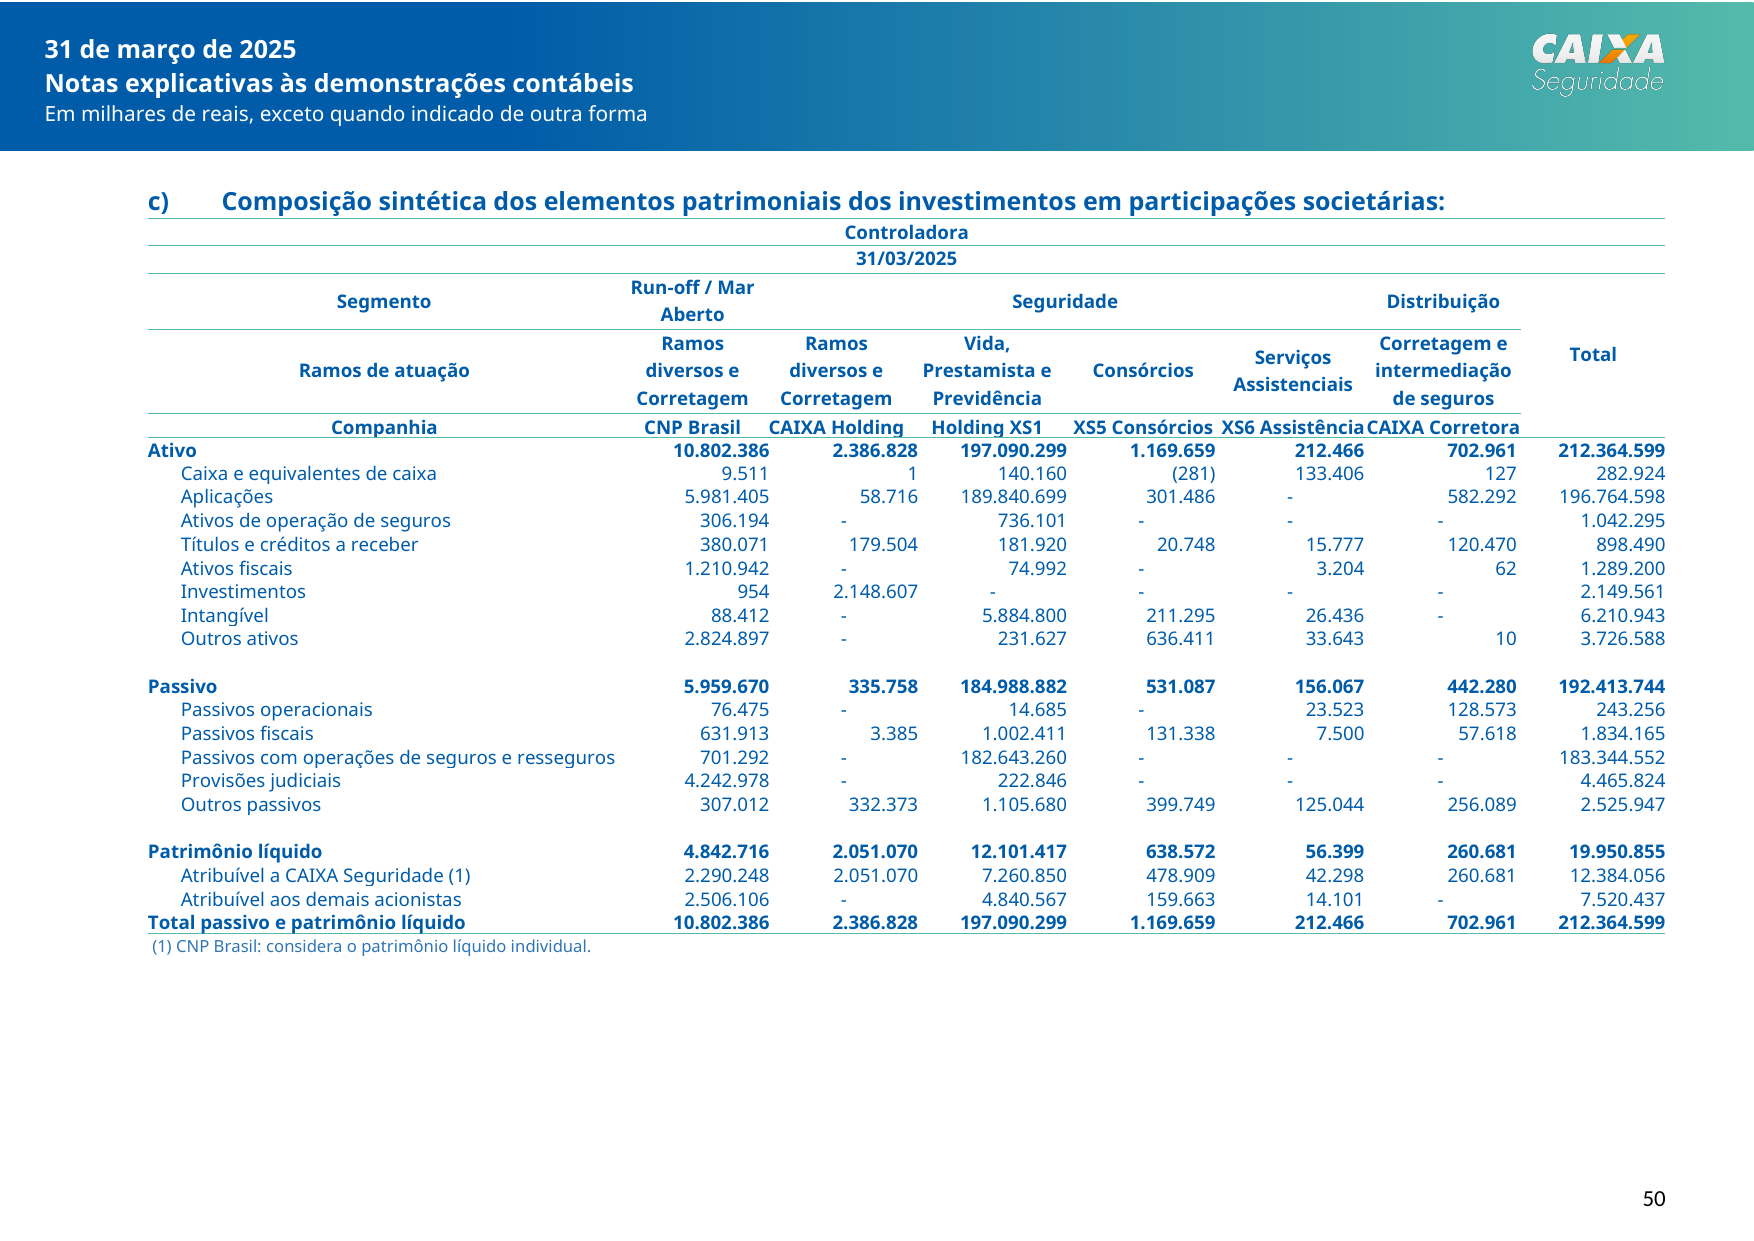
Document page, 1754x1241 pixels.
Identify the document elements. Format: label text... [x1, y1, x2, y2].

subtitle c) Composição sintética dos elementos patrimoniais dos investimentos em participações societárias: [148, 184, 1665, 218]
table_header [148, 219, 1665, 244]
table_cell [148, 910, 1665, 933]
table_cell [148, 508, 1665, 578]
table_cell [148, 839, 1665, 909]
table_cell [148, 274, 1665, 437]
picture [1531, 32, 1666, 98]
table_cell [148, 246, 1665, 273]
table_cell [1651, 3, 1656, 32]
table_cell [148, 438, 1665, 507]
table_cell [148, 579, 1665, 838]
text (1) CNP Brasil: considera o patrimônio líquido individual. [148, 934, 1665, 957]
